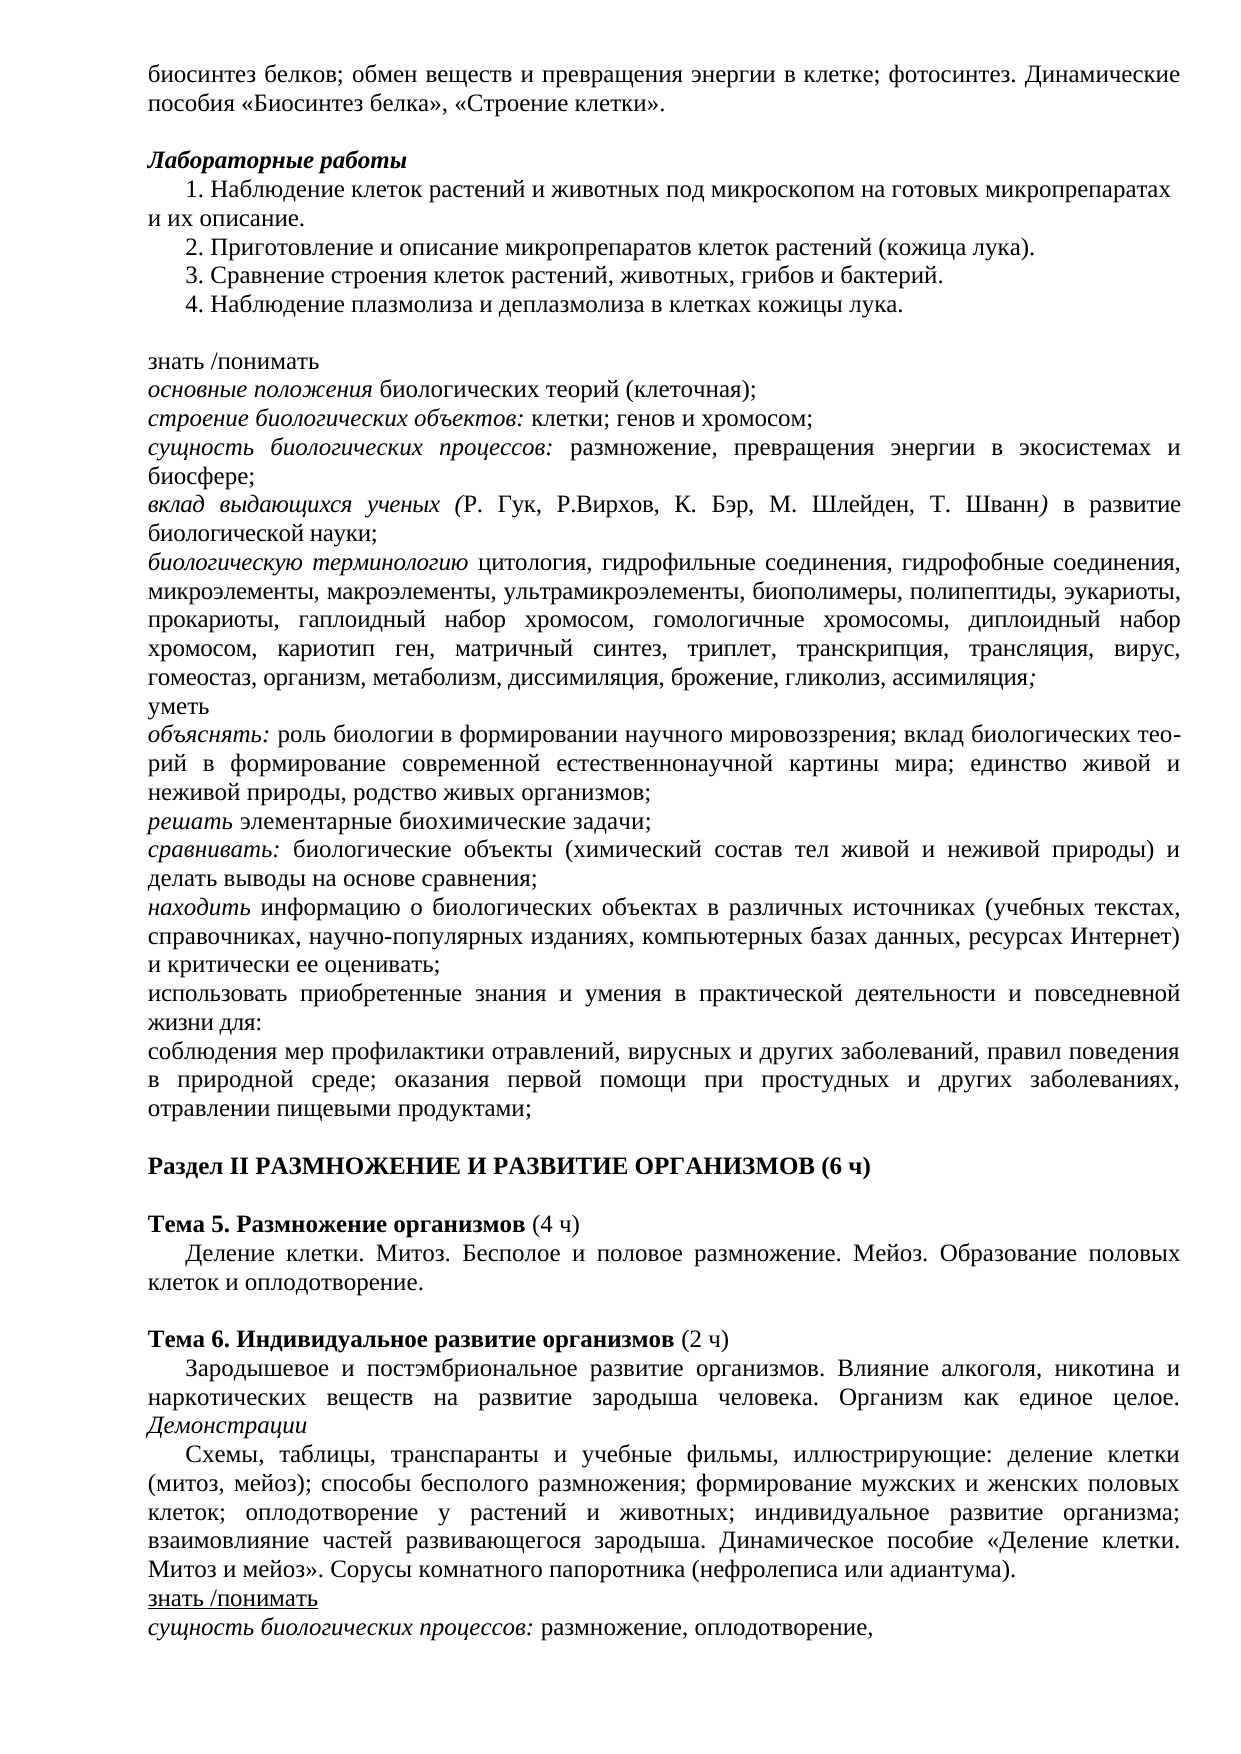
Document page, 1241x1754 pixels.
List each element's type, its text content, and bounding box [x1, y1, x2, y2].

text находить информацию о биологических объектах в различных источниках (учебных текстах, справочниках, научно-популярных изданиях, компьютерных базах данных, ресурсах Интернет) и критически ее оценивать; [148, 892, 1181, 978]
text основные положения биологических теорий (клеточная); [148, 374, 1181, 403]
text знать /понимать [148, 1583, 1181, 1612]
text сравнивать: биологические объекты (химический состав тел живой и неживой природы) и делать выводы на основе сравнения; [148, 834, 1181, 892]
text Тема 5. Размножение организмов (4 ч) [148, 1209, 1181, 1238]
text сущность биологических процессов: размножение, превращения энергии в экосистемах и биосфере; [148, 432, 1181, 489]
text знать /понимать [148, 346, 1181, 374]
text Зародышевое и постэмбриональное развитие организмов. Влияние алкоголя, никотина и наркотических веществ на развитие зародыша человека. Организм как единое целое. Демонстрации Схемы, таблицы, транспаранты и учебные фильмы, иллюстрирующие: деление клетки (митоз, мейоз); способы бесполого размножения; формирование мужских и женских половых клеток; оплодотворение у растений и животных; индивидуальное развитие организма; взаимовлияние частей развивающегося зародыша. Динамическое пособие «Деление клетки. Митоз и мейоз». Сорусы комнатного папоротника (нефролеписа или адиантума). [148, 1353, 1181, 1583]
text Раздел II РАЗМНОЖЕНИЕ И РАЗВИТИЕ ОРГАНИЗМОВ (6 ч) [148, 1151, 1181, 1180]
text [148, 59, 1181, 117]
text Лабораторные работы 1. Наблюдение клеток растений и животных под микроскопом на готовых микропрепаратах и их описание. 2. Приготовление и описание микропрепаратов клеток растений (кожица лука). 3. Сравнение строения клеток растений, животных, грибов и бактерий. 4. Наблюдение плазмолиза и деплазмолиза в клетках кожицы лука. [148, 117, 1181, 346]
text Деление клетки. Митоз. Бесполое и половое размножение. Мейоз. Образование половых клеток и оплодотворение. [148, 1238, 1181, 1295]
text вклад выдающихся ученых (Р. Гук, Р.Вирхов, К. Бэр, М. Шлейден, Т. Шванн) в развитие биологической науки; [148, 489, 1181, 547]
text решать элементарные биохимические задачи; [148, 806, 1181, 834]
text сущность биологических процессов: размножение, оплодотворение, [148, 1612, 1181, 1640]
text соблюдения мер профилактики отравлений, вирусных и других заболеваний, правил поведения в природной среде; оказания первой помощи при простудных и других заболеваниях, отравлении пищевыми продуктами; [148, 1036, 1181, 1122]
text биологическую терминологию цитология, гидрофильные соединения, гидрофобные соединения, микроэлементы, макроэлементы, ультрамикроэлементы, биополимеры, полипептиды, эукариоты, прокариоты, гаплоидный набор хромосом, гомологичные хромосомы, диплоидный набор хромосом, кариотип ген, матричный синтез, триплет, транскрипция, трансляция, вирус, гомеостаз, организм, метаболизм, диссимиляция, брожение, гликолиз, ассимиляция; [148, 547, 1181, 691]
text объяснять: роль биологии в формировании научного мировоззрения; вклад биологических теорий в формирование современной естественнонаучной картины мира; единство живой и неживой природы, родство живых организмов; [148, 719, 1181, 806]
text строение биологических объектов: клетки; генов и хромосом; [148, 403, 1181, 432]
text Тема 6. Индивидуальное развитие организмов (2 ч) [148, 1324, 1181, 1353]
text использовать приобретенные знания и умения в практической деятельности и повседневной жизни для: [148, 978, 1181, 1036]
text уметь [148, 691, 1181, 719]
